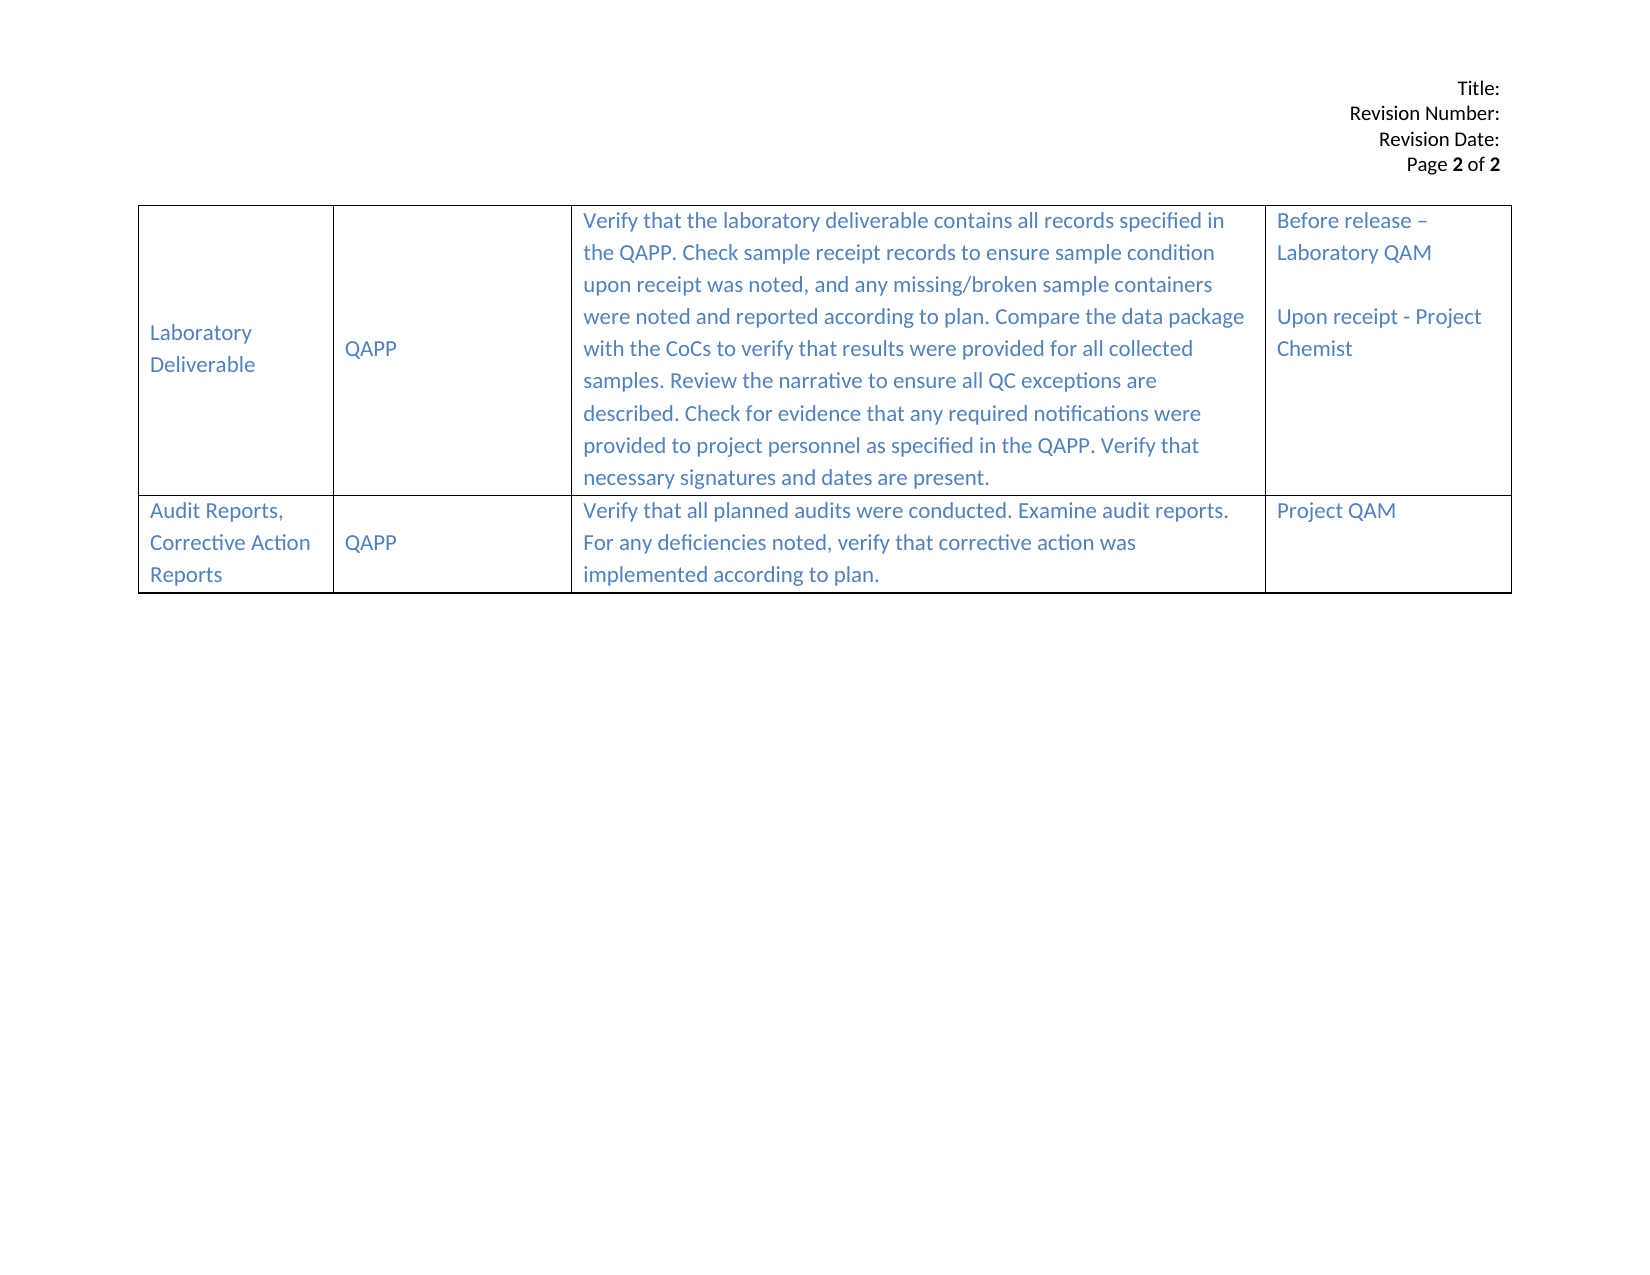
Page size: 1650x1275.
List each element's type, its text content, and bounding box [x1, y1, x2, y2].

table_cell Project QAM [1266, 496, 1511, 592]
table_header Verify that the laboratory deliverable contains all records specified in the QAPP. Check sample receipt records to ensure sample condition upon receipt was noted, and any missing/broken sample containers were noted and reported according to plan. Compare the data package with the CoCs to verify that results were provided for all collected samples. Review the narrative to ensure all QC exceptions are described. Check for evidence that any required notifications were provided to project personnel as specified in the QAPP. Verify that necessary signatures and dates are present. [572, 206, 1265, 495]
table_header QAPP [334, 206, 571, 495]
table_header Laboratory Deliverable [139, 206, 333, 495]
table_cell QAPP [334, 496, 571, 592]
table_header Before release – Laboratory QAM Upon receipt - Project Chemist [1266, 206, 1511, 495]
table_cell Verify that all planned audits were conducted. Examine audit reports. For any deficiencies noted, verify that corrective action was implemented according to plan. [572, 496, 1265, 592]
table_cell Audit Reports, Corrective Action Reports [139, 496, 333, 592]
